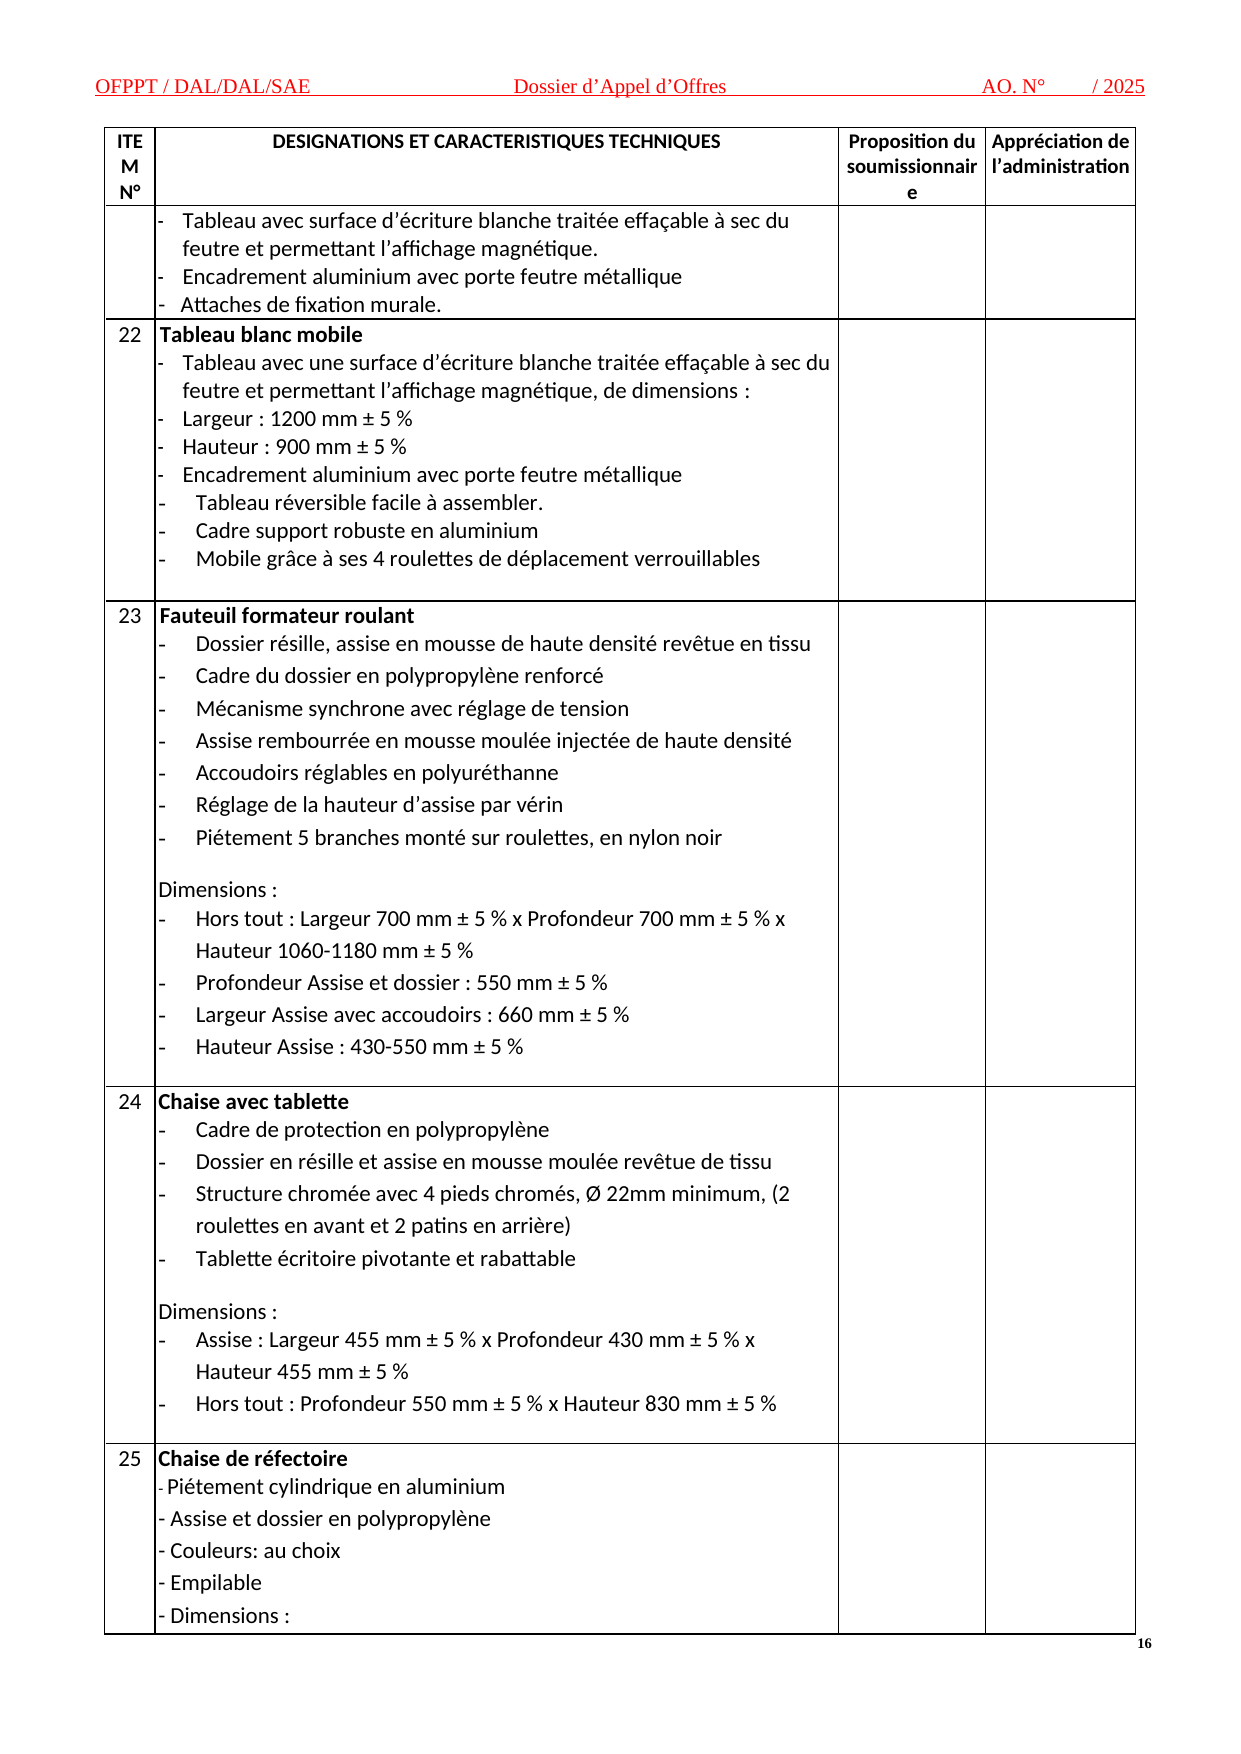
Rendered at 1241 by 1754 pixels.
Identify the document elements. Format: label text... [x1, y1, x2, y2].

table_cell 25 [105, 1444, 154, 1633]
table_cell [156, 1444, 838, 1633]
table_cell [156, 206, 838, 318]
table_cell [839, 206, 985, 318]
table_header Proposition du soumissionnaire [839, 128, 985, 204]
table_header DESIGNATIONS ET CARACTERISTIQUES TECHNIQUES [156, 128, 838, 204]
table_cell Tableau blanc mobile Tableau avec une surface d’écriture blanche traitée effaçable à sec du feutre et permettant l’affichage magnétique, de dimensions : Largeur : 1200 mm ± 5 % Hauteur : 900 mm ± 5 % Encadrement aluminium avec porte feutre métallique Tableau réversible facile à assembler. Cadre support robuste en aluminium Mobile grâce à ses 4 roulettes de déplacement verrouillables [156, 320, 838, 600]
table_cell [839, 320, 985, 600]
table_cell 24 [105, 1087, 154, 1442]
table_cell [986, 602, 1135, 1086]
table_cell [839, 1087, 985, 1442]
table_cell [986, 320, 1135, 600]
table_header Appréciation de l’administration [986, 128, 1135, 204]
table_cell Fauteuil formateur roulant Dossier résille, assise en mousse de haute densité revêtue en tissu Cadre du dossier en polypropylène renforcé Mécanisme synchrone avec réglage de tension Assise rembourrée en mousse moulée injectée de haute densité Accoudoirs réglables en polyuréthanne Réglage de la hauteur d’assise par vérin Piétement 5 branches monté sur roulettes, en nylon noir Dimensions : Hors tout : Largeur 700 mm ± 5 % x Profondeur 700 mm ± 5 % x Hauteur 1060-1180 mm ± 5 % Profondeur Assise et dossier : 550 mm ± 5 % Largeur Assise avec accoudoirs : 660 mm ± 5 % Hauteur Assise : 430-550 mm ± 5 % [156, 602, 838, 1086]
table_cell 22 [105, 319, 154, 600]
table_cell 21 [105, 206, 154, 318]
table_cell [986, 1087, 1135, 1442]
table_cell [986, 1444, 1135, 1633]
table_cell [839, 602, 985, 1086]
table_cell Chaise avec tablette Cadre de protection en polypropylène Dossier en résille et assise en mousse moulée revêtue de tissu Structure chromée avec 4 pieds chromés, Ø 22mm minimum, (2 roulettes en avant et 2 patins en arrière) Tablette écritoire pivotante et rabattable Dimensions : Assise : Largeur 455 mm ± 5 % x Profondeur 430 mm ± 5 % x Hauteur 455 mm ± 5 % Hors tout : Profondeur 550 mm ± 5 % x Hauteur 830 mm ± 5 % [156, 1087, 838, 1442]
table_header ITEM N° [105, 128, 154, 204]
table_cell [839, 1444, 985, 1633]
table_cell [986, 206, 1135, 318]
table_cell 23 [105, 601, 154, 1086]
